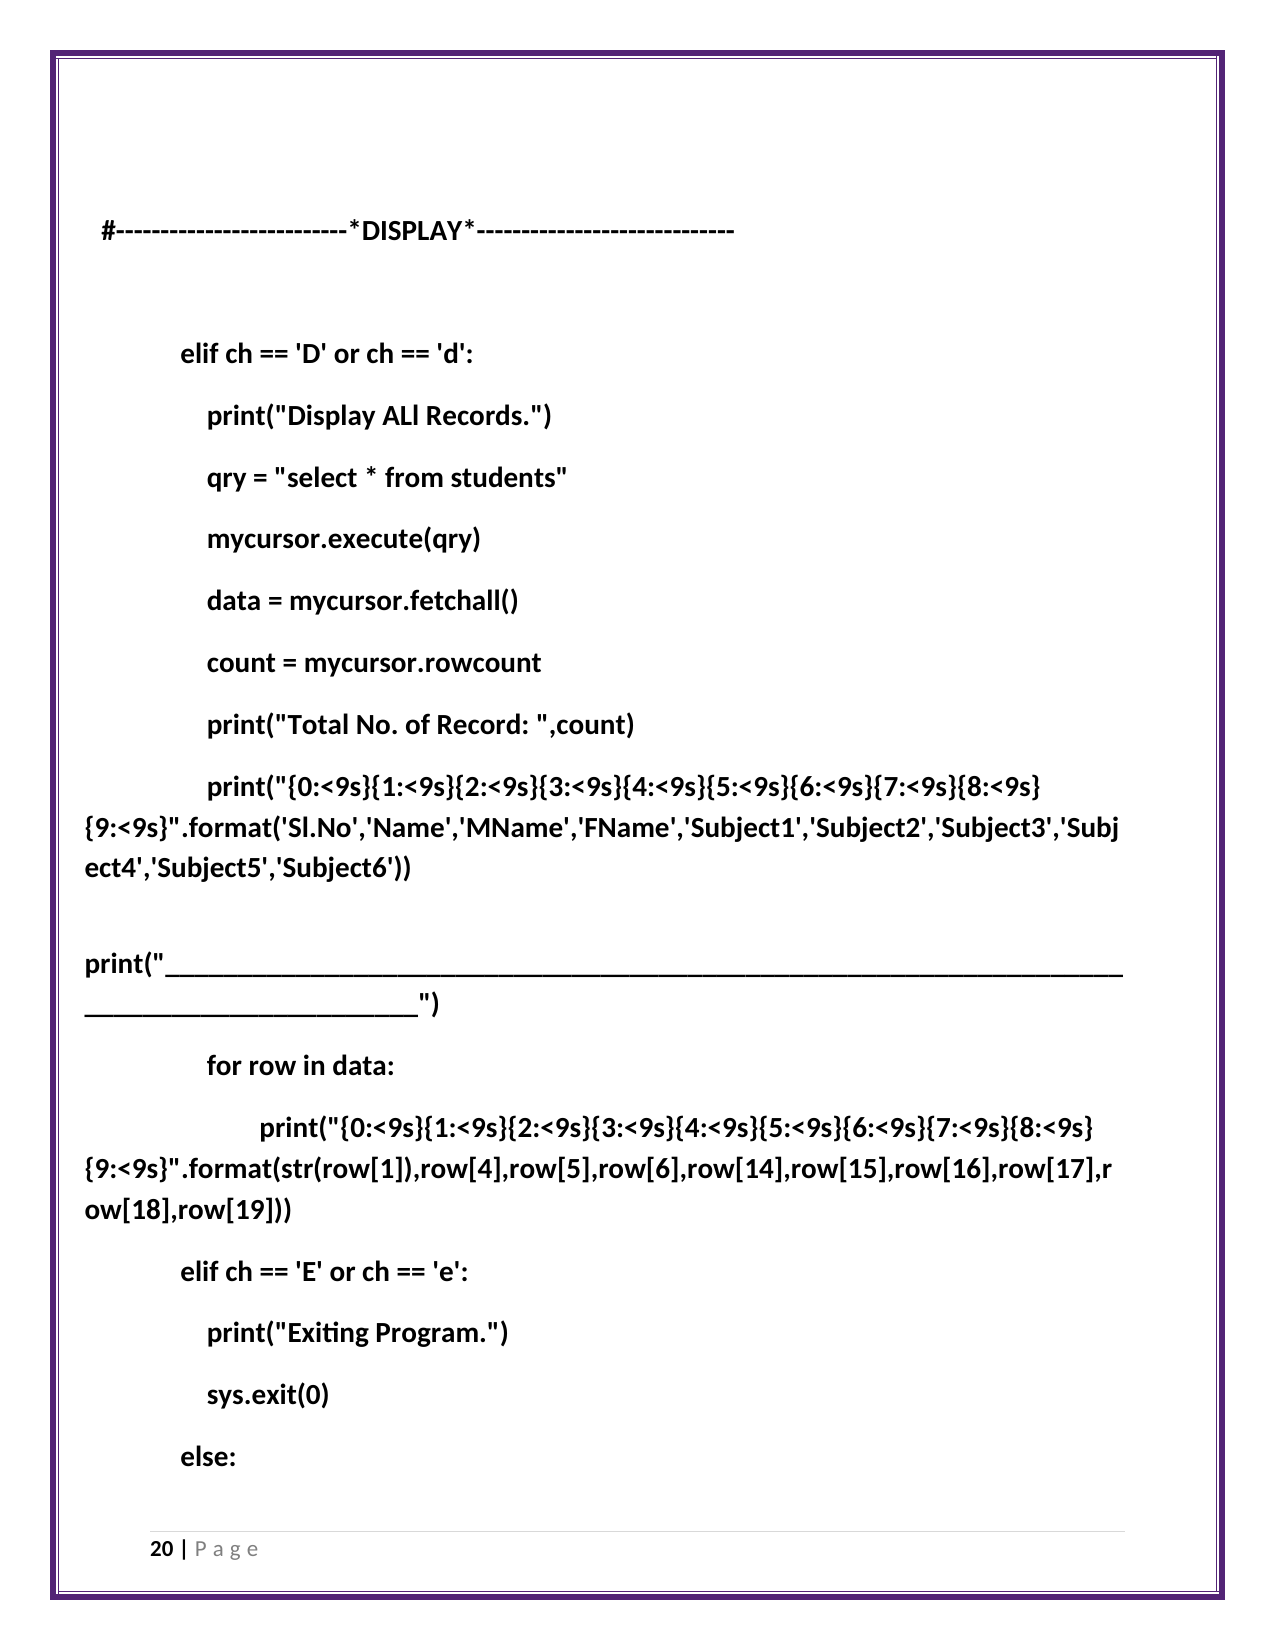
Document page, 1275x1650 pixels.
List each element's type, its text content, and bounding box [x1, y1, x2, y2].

text elif ch == 'E' or ch == 'e': [75, 1253, 1125, 1288]
text print("{0:<9s}{1:<9s}{2:<9s}{3:<9s}{4:<9s}{5:<9s}{6:<9s}{7:<9s}{8:<9s}{9:<9s}".format(str(row[1]),row[4],row[5],row[6],row[14],row[15],row[16],row[17],row[18],row[19])) [75, 1109, 1125, 1227]
text mycursor.execute(qry) [75, 521, 1125, 556]
text for row in data: [75, 1047, 1125, 1083]
text count = mycursor.rowcount [75, 644, 1125, 680]
text elif ch == 'D' or ch == 'd': [75, 335, 1125, 371]
text print("{0:<9s}{1:<9s}{2:<9s}{3:<9s}{4:<9s}{5:<9s}{6:<9s}{7:<9s}{8:<9s}{9:<9s}".format('Sl.No','Name','MName','FName','Subject1','Subject2','Subject3','Subject4','Subject5','Subject6')) [75, 768, 1125, 885]
text sys.exit(0) [75, 1376, 1125, 1412]
text else: [75, 1438, 1125, 1474]
text qry = "select * from students" [75, 459, 1125, 494]
text print("Display ALl Records.") [75, 397, 1125, 433]
text print("Total No. of Record: ",count) [75, 706, 1125, 742]
text data = mycursor.fetchall() [75, 582, 1125, 618]
text print("Exiting Program.") [75, 1314, 1125, 1350]
text #--------------------------*DISPLAY*----------------------------- [75, 212, 1125, 247]
text print("_________________________________________________________________________________________") [75, 911, 1125, 1021]
